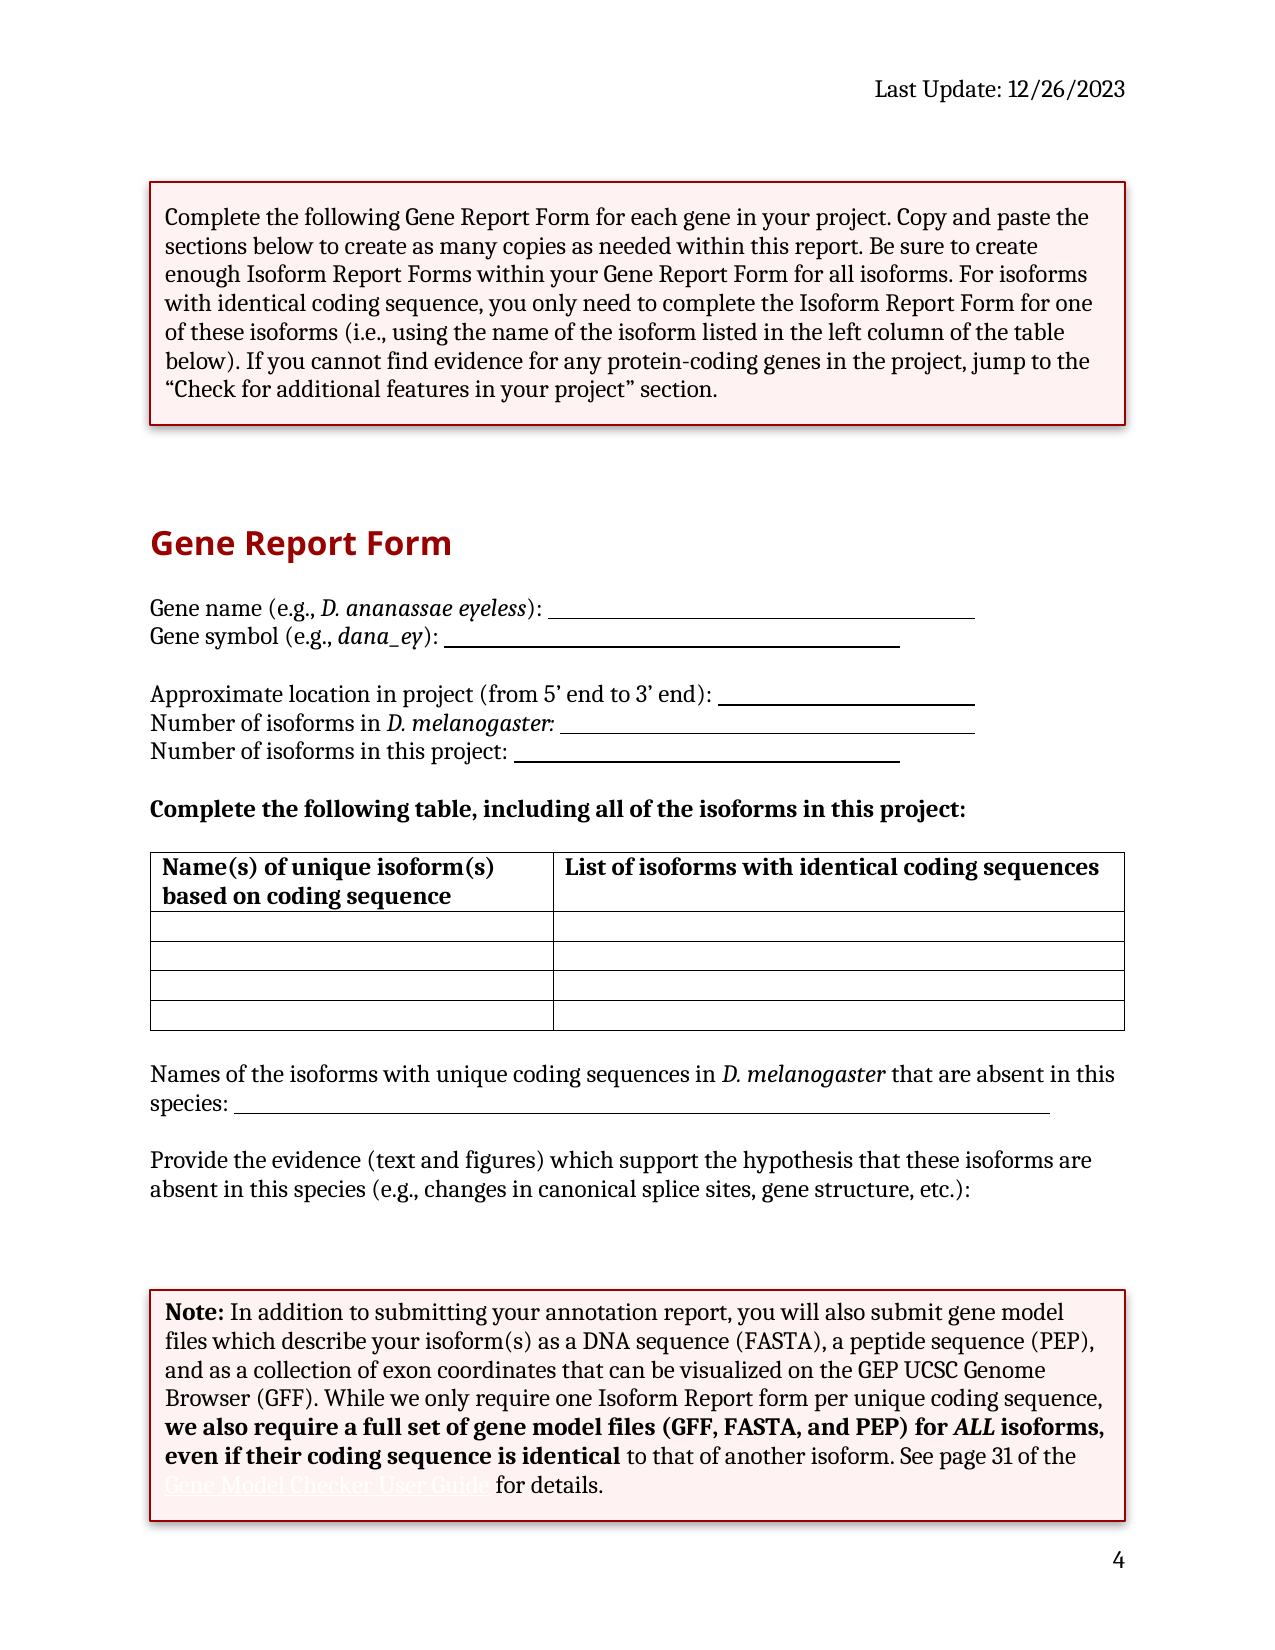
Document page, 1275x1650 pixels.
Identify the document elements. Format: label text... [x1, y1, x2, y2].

table_cell [151, 912, 553, 941]
text Names of the isoforms with unique coding sequences in D. melanogaster that are absent in this species: [150, 1060, 1125, 1117]
table_cell [151, 942, 553, 970]
table_cell [554, 1001, 1124, 1030]
table_cell [151, 971, 553, 1000]
text Number of isoforms in this project: [150, 737, 1125, 766]
text Gene name (e.g., D. ananassae eyeless): [150, 593, 1125, 622]
table_cell [554, 912, 1124, 941]
text Provide the evidence (text and figures) which support the hypothesis that these isoforms are absent in this species (e.g., changes in canonical splice sites, gene structure, etc.): [150, 1146, 1125, 1203]
table_cell [554, 971, 1124, 1000]
text Number of isoforms in D. melanogaster: [150, 708, 1125, 737]
subtitle Gene Report Form [150, 519, 1125, 565]
table_header Name(s) of unique isoform(s) based on coding sequence [151, 853, 553, 911]
text Approximate location in project (from 5’ end to 3’ end): [150, 680, 1125, 708]
table_cell [554, 942, 1124, 970]
table_cell [151, 1001, 553, 1030]
table_header List of isoforms with identical coding sequences [554, 853, 1124, 911]
text Gene symbol (e.g., dana_ey): [150, 622, 1125, 651]
text Complete the following table, including all of the isoforms in this project: [150, 795, 1125, 823]
